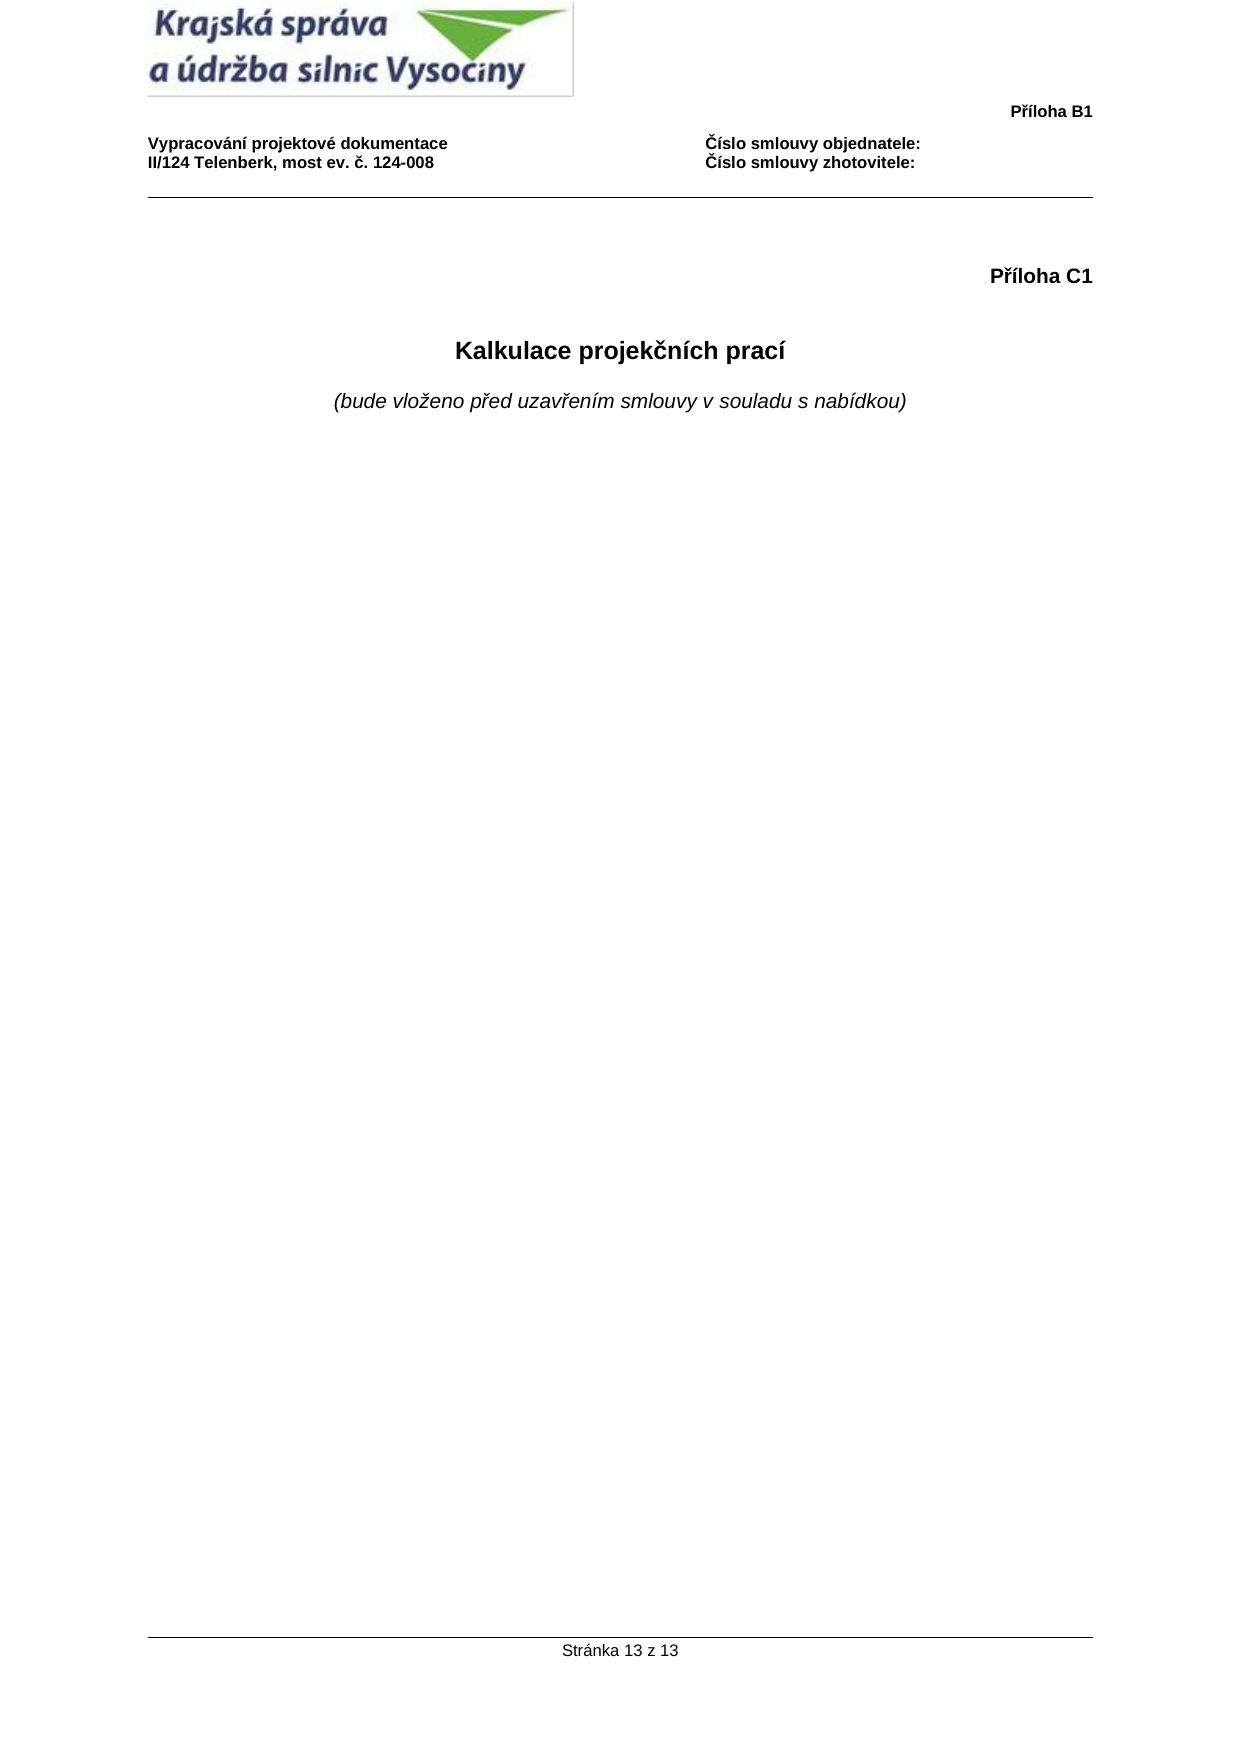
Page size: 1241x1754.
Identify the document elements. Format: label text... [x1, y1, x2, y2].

picture [147, 2, 574, 98]
text Příloha C1 [148, 264, 1093, 288]
text Kalkulace projekčních prací [148, 336, 1093, 365]
text (bude vloženo před uzavřením smlouvy v souladu s nabídkou) [148, 389, 1093, 413]
